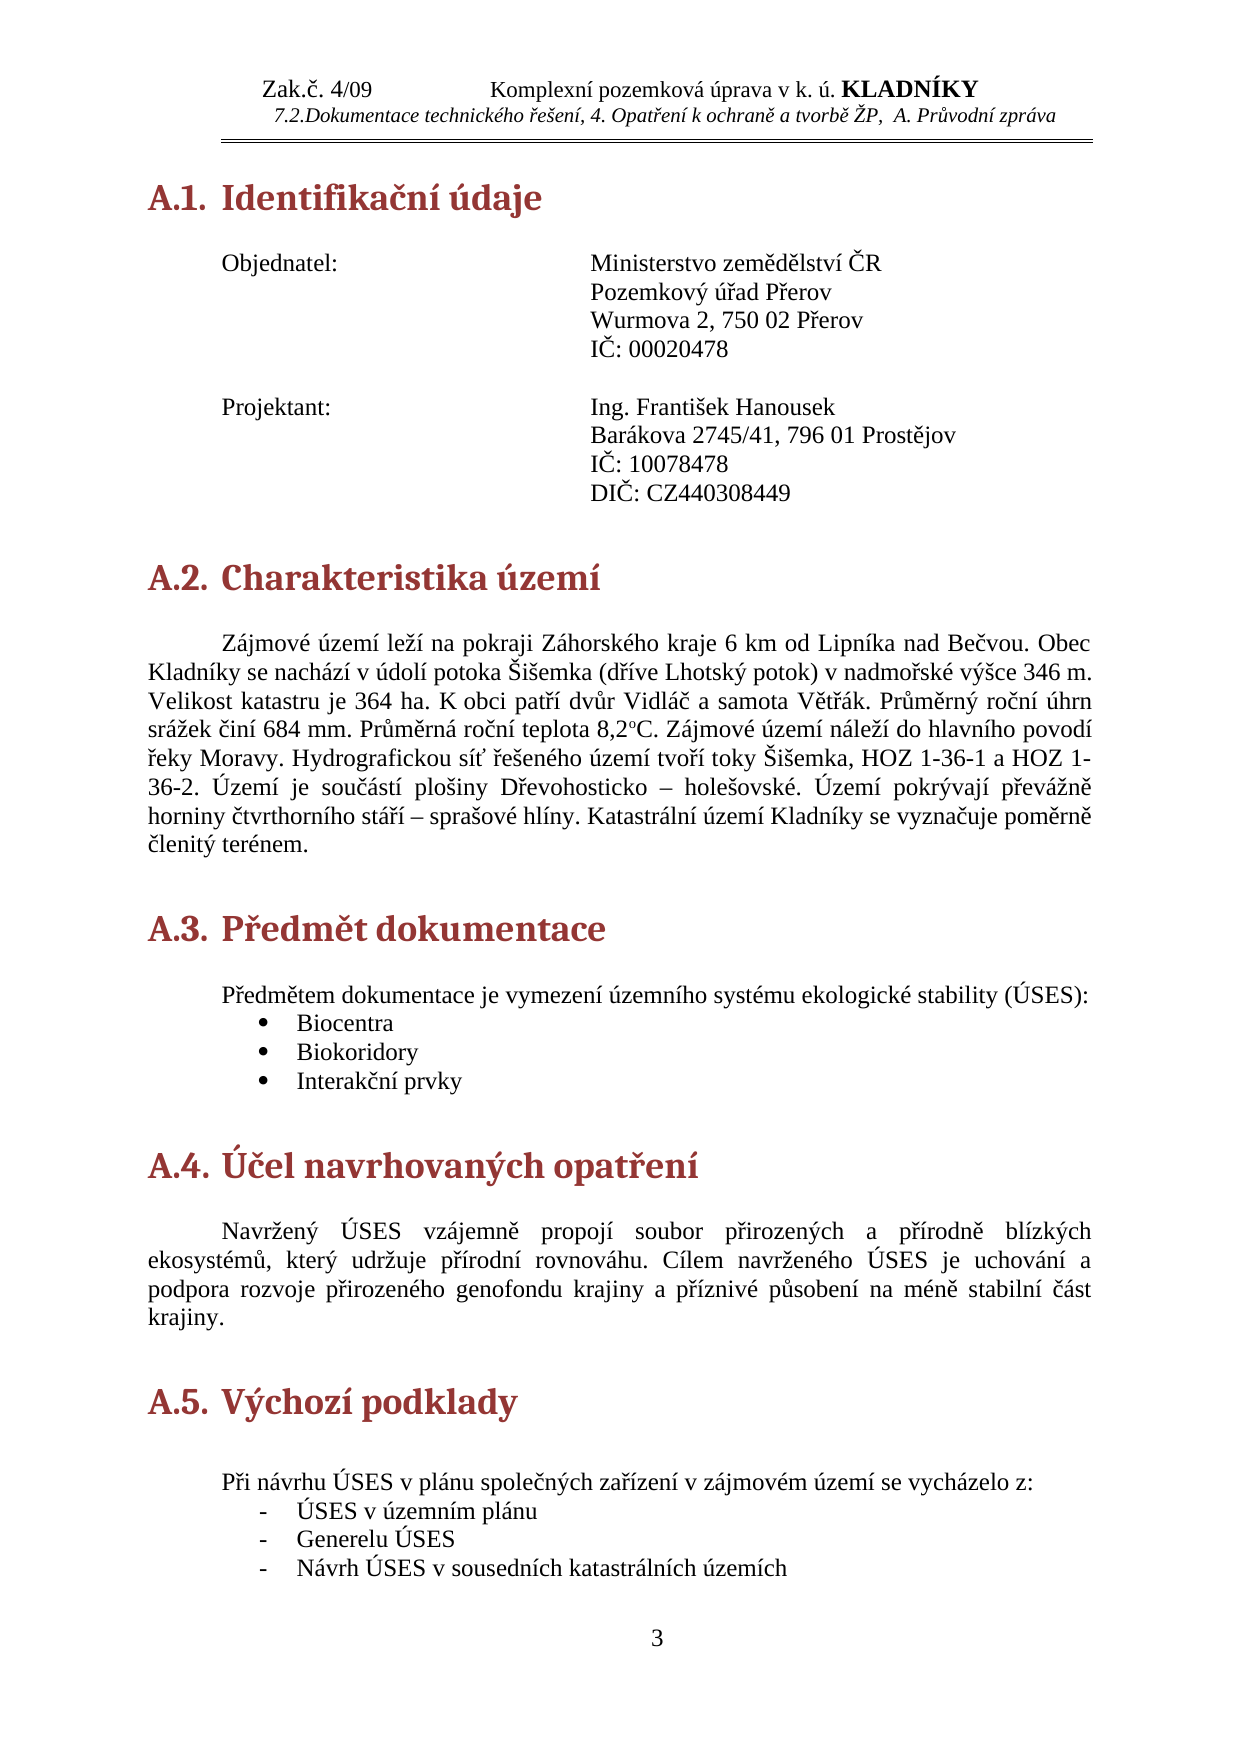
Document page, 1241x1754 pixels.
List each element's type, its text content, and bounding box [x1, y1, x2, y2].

text Identifikační údaje [148, 176, 1093, 219]
text Projektant: Ing. František Hanousek [148, 392, 1093, 421]
text Navržený ÚSES vzájemně propojí soubor přirozených a přírodně blízkých ekosystémů, který udržuje přírodní rovnováhu. Cílem navrženého ÚSES je uchování a podpora rozvoje přirozeného genofondu krajiny a příznivé působení na méně stabilní část krajiny. [148, 1216, 1093, 1331]
list Generelu ÚSES [259, 1524, 1093, 1553]
text Výchozí podklady [148, 1381, 1093, 1424]
text Wurmova 2, 750 02 Přerov [516, 306, 1093, 334]
text Pozemkový úřad Přerov [516, 277, 1093, 306]
list Interakční prvky [259, 1066, 1093, 1095]
text Předmětem dokumentace je vymezení územního systému ekologické stability (ÚSES): [148, 980, 1093, 1008]
text Objednatel: Ministerstvo zemědělství ČR [148, 248, 1093, 277]
list ÚSES v územním plánu [259, 1496, 1093, 1524]
list Biocentra [259, 1008, 1093, 1037]
text IČ: 10078478 [516, 449, 1093, 478]
list Biokoridory [259, 1037, 1093, 1066]
text IČ: 00020478 [516, 334, 1093, 363]
text Předmět dokumentace [148, 908, 1093, 951]
text Zájmové území leží na pokraji Záhorského kraje 6 km od Lipníka nad Bečvou. Obec Kladníky se nachází v údolí potoka Šišemka (dříve Lhotský potok) v nadmořské výšce 346 m. Velikost katastru je 364 ha. K obci patří dvůr Vidláč a samota Větřák. Průměrný roční úhrn srážek činí 684 mm. Průměrná roční teplota 8,2oC. Zájmové území náleží do hlavního povodí řeky Moravy. Hydrografickou síť řešeného území tvoří toky Šišemka, HOZ 1-36-1 a HOZ 1-36-2. Území je součástí plošiny Dřevohosticko – holešovské. Území pokrývají převážně horniny čtvrthorního stáří – sprašové hlíny. Katastrální území Kladníky se vyznačuje poměrně členitý terénem. [148, 628, 1093, 858]
text Barákova 2745/41, 796 01 Prostějov [516, 421, 1093, 449]
text DIČ: CZ440308449 [516, 478, 1093, 507]
text Účel navrhovaných opatření [148, 1144, 1093, 1187]
text Při návrhu ÚSES v plánu společných zařízení v zájmovém území se vycházelo z: [148, 1467, 1093, 1496]
list Návrh ÚSES v sousedních katastrálních územích [259, 1553, 1093, 1582]
text Charakteristika území [148, 556, 1093, 599]
